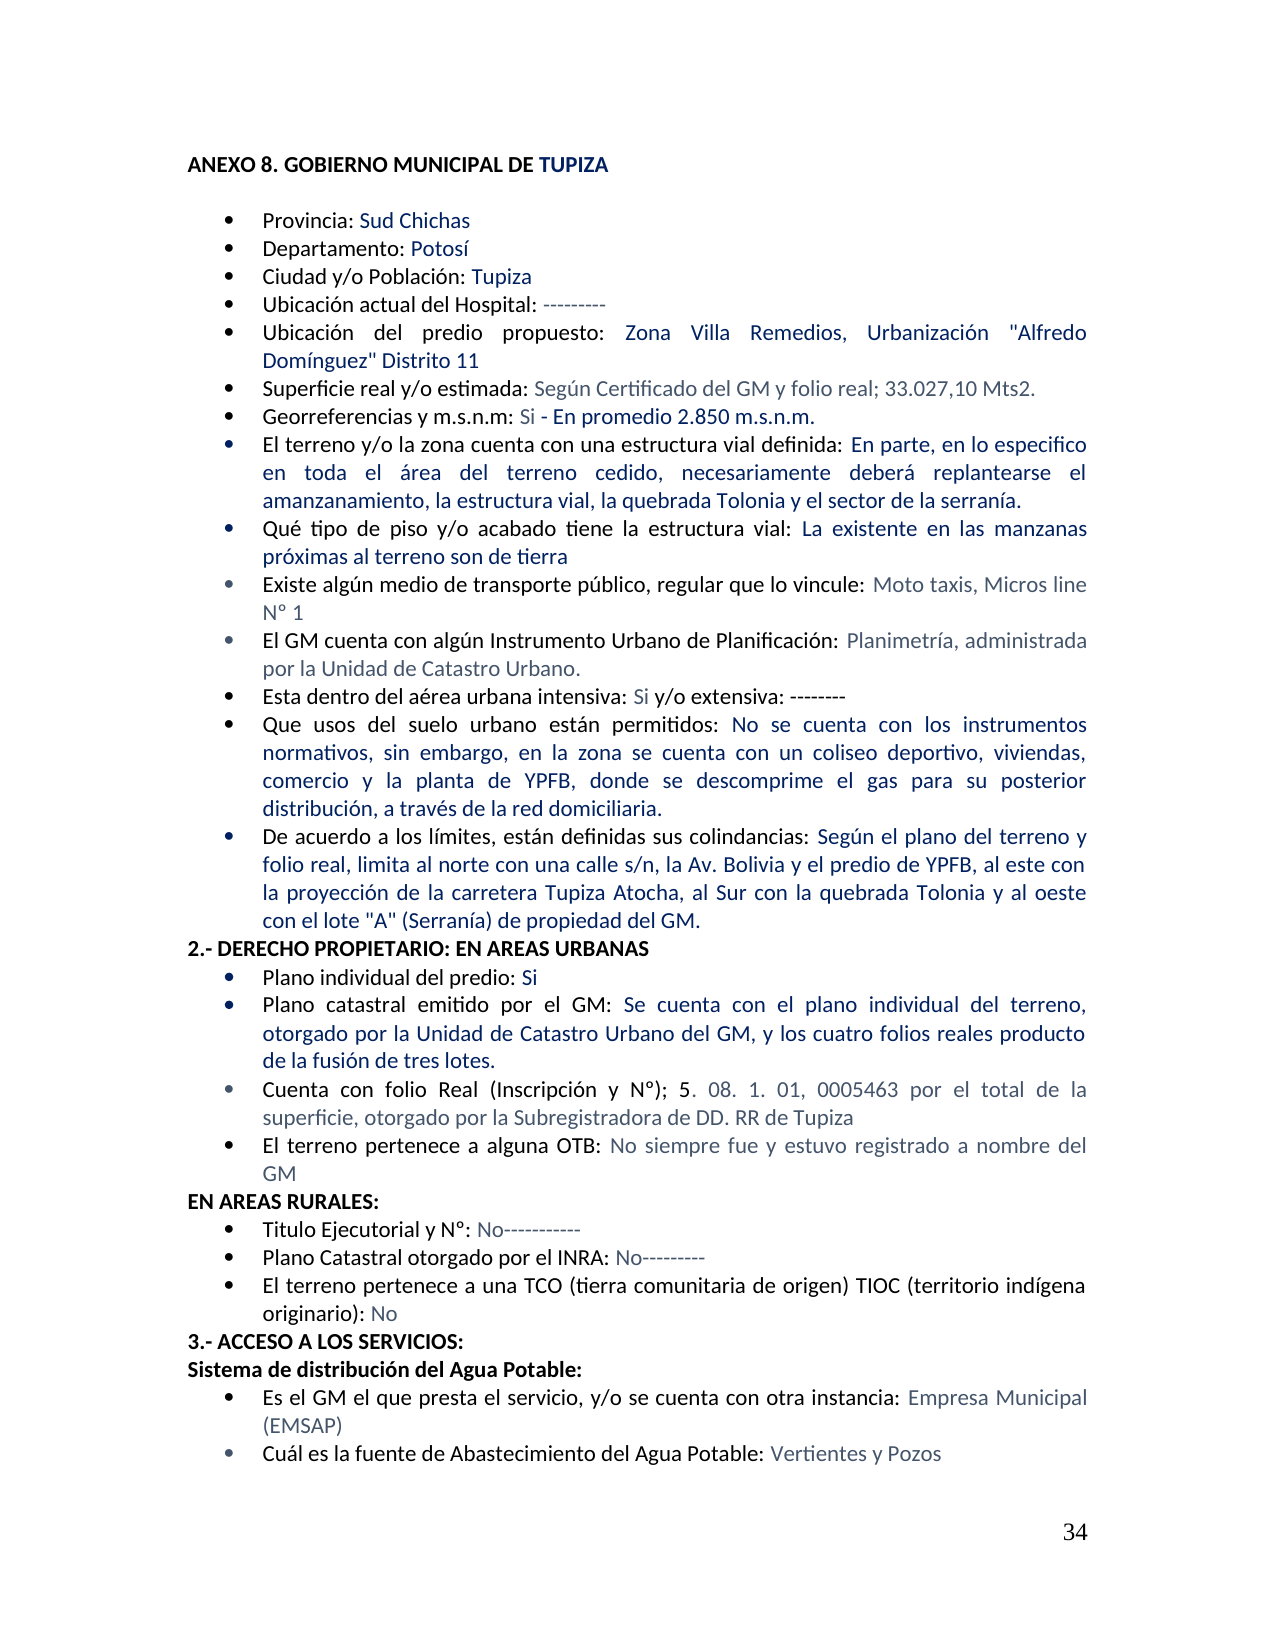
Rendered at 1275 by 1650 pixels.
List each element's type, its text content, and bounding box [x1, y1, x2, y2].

list Georreferencias y m.s.n.m: Si - En promedio 2.850 m.s.n.m. [225, 402, 1087, 430]
list Provincia: Sud Chichas [225, 206, 1087, 234]
list Titulo Ejecutorial y Nº: No----------- [225, 1215, 1087, 1243]
list De acuerdo a los límites, están definidas sus colindancias: Según el plano del terreno y folio real, limita al norte con una calle s/n, la Av. Bolivia y el predio de YPFB, al este con la proyección de la carretera Tupiza Atocha, al Sur con la quebrada Tolonia y al oeste con el lote "A" (Serranía) de propiedad del GM. [225, 822, 1087, 934]
list Cuenta con folio Real (Inscripción y Nº); 5. 08. 1. 01, 0005463 por el total de la superficie, otorgado por la Subregistradora de DD. RR de Tupiza [225, 1075, 1087, 1131]
list El GM cuenta con algún Instrumento Urbano de Planificación: Planimetría, administrada por la Unidad de Catastro Urbano. [225, 626, 1087, 682]
list Esta dentro del aérea urbana intensiva: Si y/o extensiva: -------- [225, 682, 1087, 710]
list Ubicación del predio propuesto: Zona Villa Remedios, Urbanización "Alfredo Domínguez" Distrito 11 [225, 318, 1087, 374]
text Sistema de distribución del Agua Potable: [187, 1355, 1087, 1383]
list El terreno y/o la zona cuenta con una estructura vial definida: En parte, en lo especifico en toda el área del terreno cedido, necesariamente deberá replantearse el amanzanamiento, la estructura vial, la quebrada Tolonia y el sector de la serranía. [225, 430, 1087, 514]
text EN AREAS RURALES: [187, 1187, 1087, 1215]
list Plano catastral emitido por el GM: Se cuenta con el plano individual del terreno, otorgado por la Unidad de Catastro Urbano del GM, y los cuatro folios reales producto de la fusión de tres lotes. [225, 991, 1087, 1075]
list Qué tipo de piso y/o acabado tiene la estructura vial: La existente en las manzanas próximas al terreno son de tierra [225, 514, 1087, 570]
list Que usos del suelo urbano están permitidos: No se cuenta con los instrumentos normativos, sin embargo, en la zona se cuenta con un coliseo deportivo, viviendas, comercio y la planta de YPFB, donde se descomprime el gas para su posterior distribución, a través de la red domiciliaria. [225, 710, 1087, 822]
list ANEXO 8. GOBIERNO MUNICIPAL DE TUPIZA [187, 150, 1087, 178]
list Plano individual del predio: Si [225, 963, 1087, 991]
list Ubicación actual del Hospital: --------- [225, 290, 1087, 318]
list Ciudad y/o Población: Tupiza [225, 262, 1087, 290]
list Existe algún medio de transporte público, regular que lo vincule: Moto taxis, Micros line Nº 1 [225, 570, 1087, 626]
list Es el GM el que presta el servicio, y/o se cuenta con otra instancia: Empresa Municipal (EMSAP) [225, 1383, 1087, 1439]
list El terreno pertenece a alguna OTB: No siempre fue y estuvo registrado a nombre del GM [225, 1131, 1087, 1187]
text 3.- ACCESO A LOS SERVICIOS: [187, 1327, 1087, 1355]
list El terreno pertenece a una TCO (tierra comunitaria de origen) TIOC (territorio indígena originario): No [225, 1271, 1087, 1327]
list Superficie real y/o estimada: Según Certificado del GM y folio real; 33.027,10 Mts2. [225, 374, 1087, 402]
list Plano Catastral otorgado por el INRA: No--------- [225, 1243, 1087, 1271]
list Cuál es la fuente de Abastecimiento del Agua Potable: Vertientes y Pozos [225, 1439, 1087, 1467]
text 2.- DERECHO PROPIETARIO: EN AREAS URBANAS [187, 934, 1087, 963]
list Departamento: Potosí [225, 234, 1087, 262]
